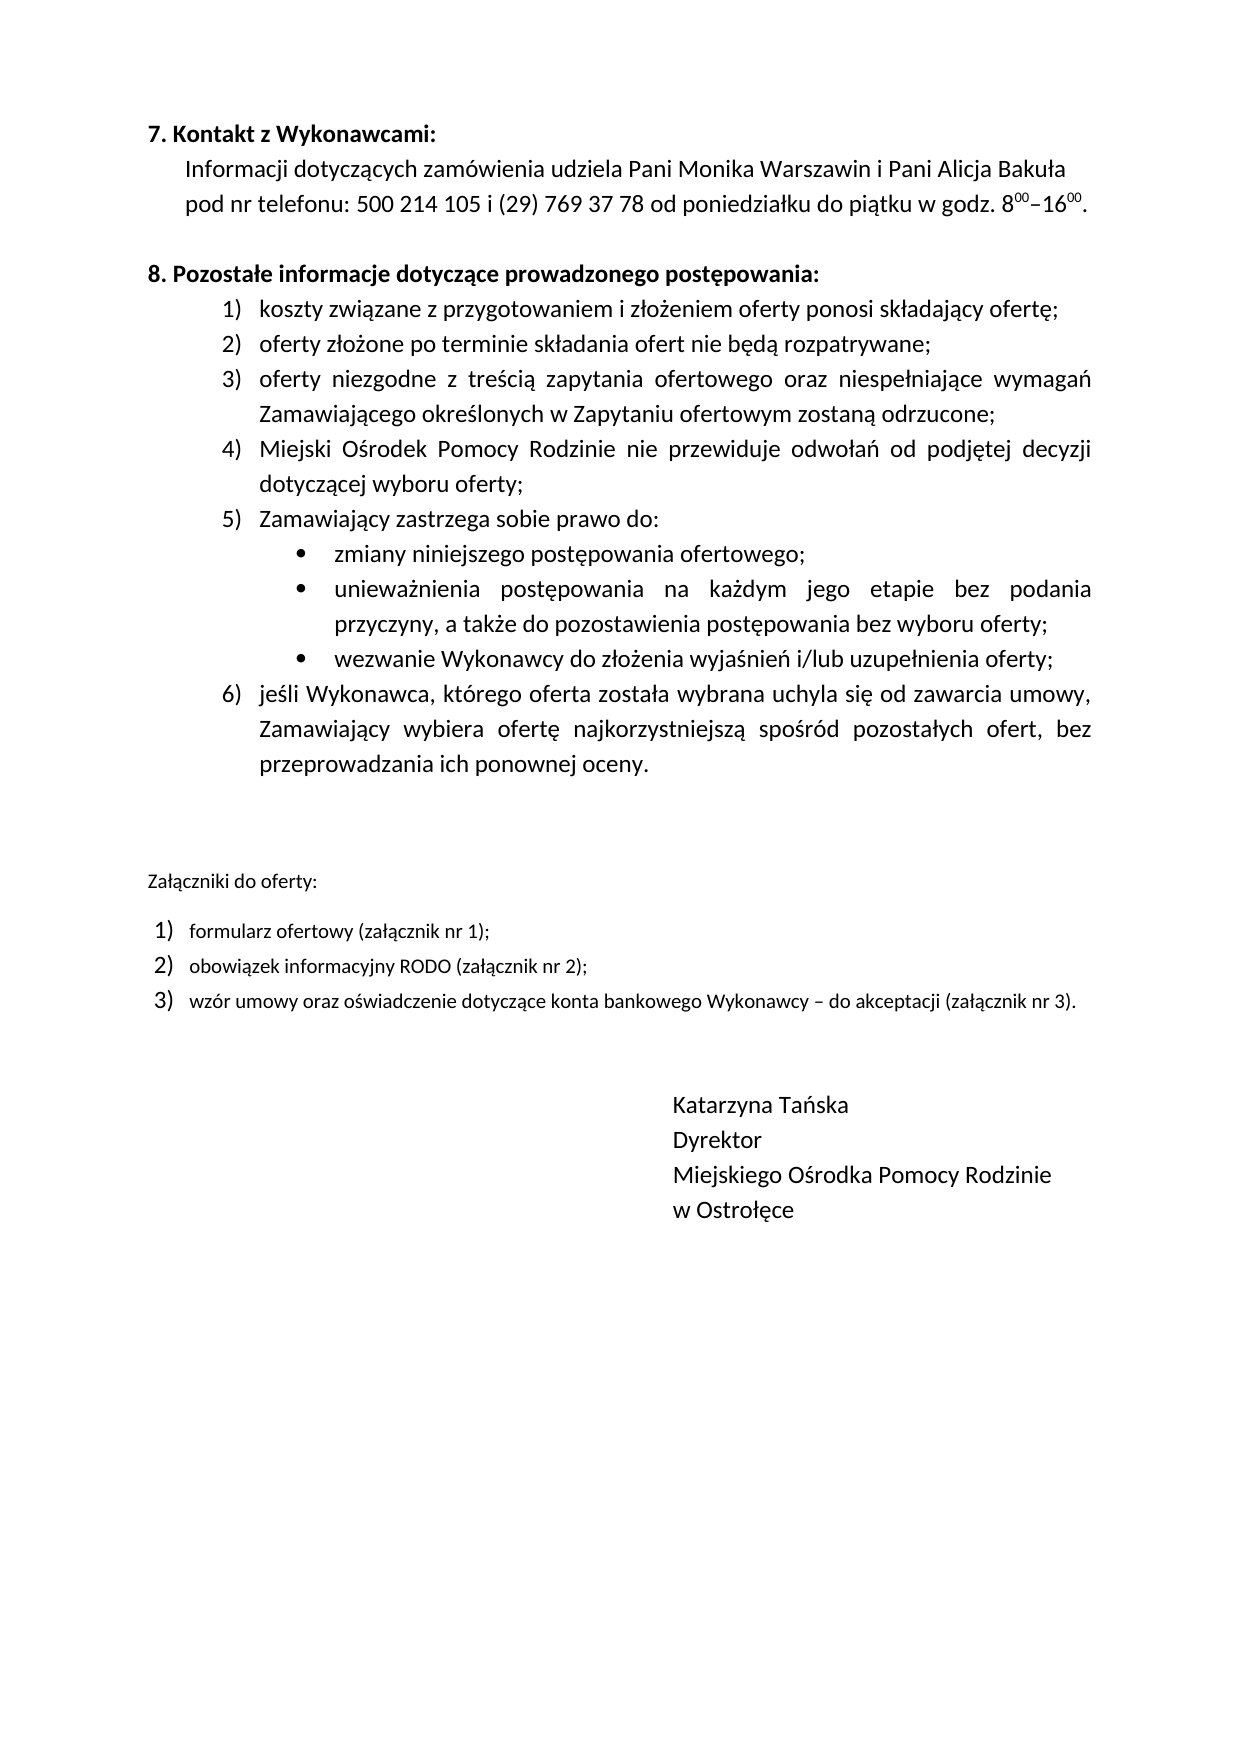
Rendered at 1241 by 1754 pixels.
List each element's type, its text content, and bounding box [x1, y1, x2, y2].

list Miejski Ośrodek Pomocy Rodzinie nie przewiduje odwołań od podjętej decyzji dotyczącej wyboru oferty; [222, 433, 1092, 499]
list jeśli Wykonawca, którego oferta została wybrana uchyla się od zawarcia umowy, Zamawiający wybiera ofertę najkorzystniejszą spośród pozostałych ofert, bez przeprowadzania ich ponownej oceny. [222, 678, 1092, 779]
list unieważnienia postępowania na każdym jego etapie bez podania przyczyny, a także do pozostawienia postępowania bez wyboru oferty; [297, 573, 1092, 639]
list oferty złożone po terminie składania ofert nie będą rozpatrywane; [222, 328, 1092, 359]
list obowiązek informacyjny RODO (załącznik nr 2); [154, 949, 1092, 979]
list formularz ofertowy (załącznik nr 1); [154, 914, 1092, 944]
list Dyrektor [638, 1124, 1092, 1154]
text Załączniki do oferty: [148, 868, 1092, 893]
list koszty związane z przygotowaniem i złożeniem oferty ponosi składający ofertę; [222, 293, 1092, 324]
list Katarzyna Tańska [638, 1089, 1092, 1119]
list zmiany niniejszego postępowania ofertowego; [297, 538, 1092, 569]
list Informacji dotyczących zamówienia udziela Pani Monika Warszawin i Pani Alicja Bakuła [185, 153, 1092, 184]
list oferty niezgodne z treścią zapytania ofertowego oraz niespełniające wymagań Zamawiającego określonych w Zapytaniu ofertowym zostaną odrzucone; [222, 363, 1092, 429]
list Miejskiego Ośrodka Pomocy Rodzinie w Ostrołęce [638, 1159, 1092, 1224]
list pod nr telefonu: 500 214 105 i (29) 769 37 78 od poniedziałku do piątku w godz. 800–1600. [185, 188, 1092, 219]
list wzór umowy oraz oświadczenie dotyczące konta bankowego Wykonawcy – do akceptacji (załącznik nr 3). [154, 984, 1092, 1014]
list 7. Kontakt z Wykonawcami: [148, 118, 1092, 149]
list 8. Pozostałe informacje dotyczące prowadzonego postępowania: [148, 258, 1092, 289]
list Zamawiający zastrzega sobie prawo do: [222, 503, 1092, 534]
list wezwanie Wykonawcy do złożenia wyjaśnień i/lub uzupełnienia oferty; [297, 643, 1092, 674]
